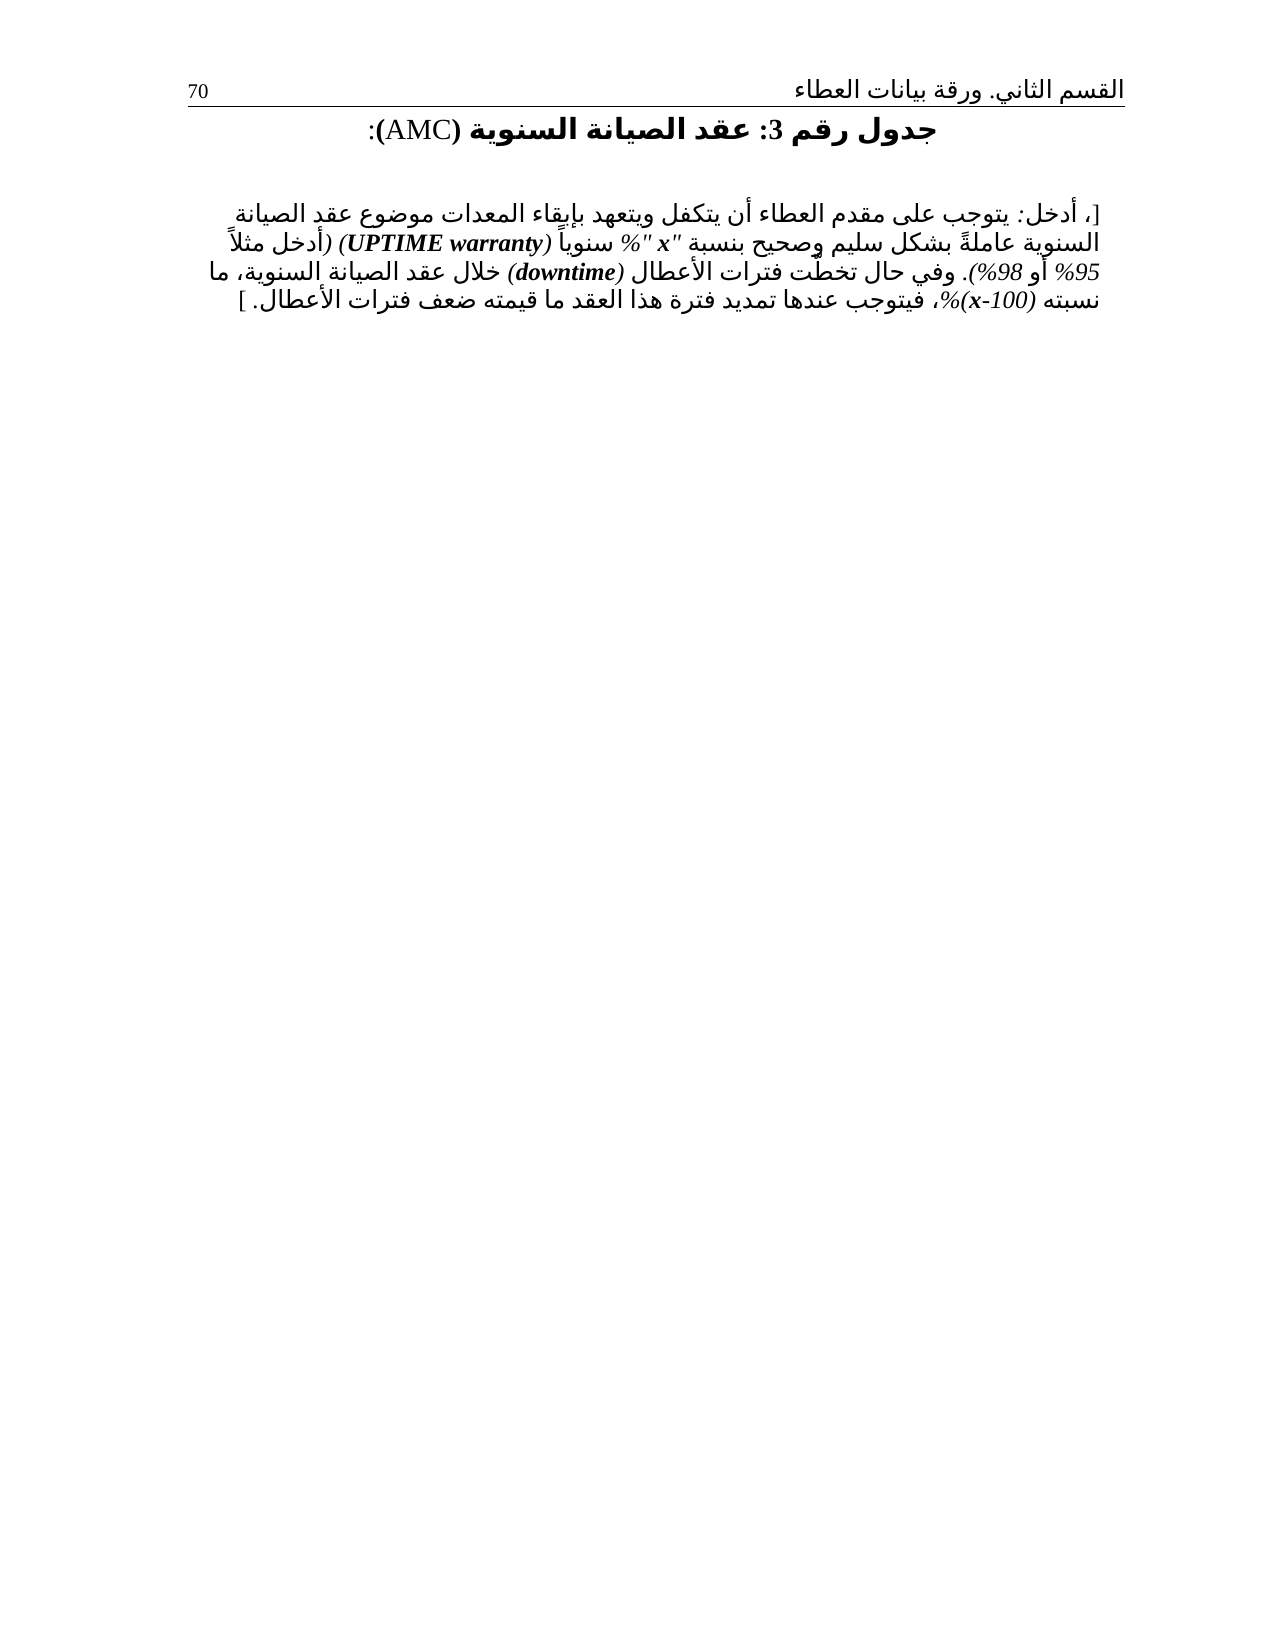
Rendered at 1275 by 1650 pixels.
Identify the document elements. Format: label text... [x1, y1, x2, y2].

text [، أدخل: يتوجب على مقدم العطاء أن يتكفل ويتعهد بإبقاء المعدات موضوع عقد الصيانة السنوية عاملةً بشكل سليم وصحيح بنسبة "x "% سنوياً (UPTIME warranty) (أدخل مثلاً 95% أو 98%). وفي حال تخطّت فترات الأعطال (downtime) خلال عقد الصيانة السنوية، ما نسبته (100-x)%، فيتوجب عندها تمديد فترة هذا العقد ما قيمته ضعف فترات الأعطال. ] [187, 199, 1100, 314]
subtitle جدول رقم 3: عقد الصيانة السنوية (AMC): [187, 112, 1118, 146]
